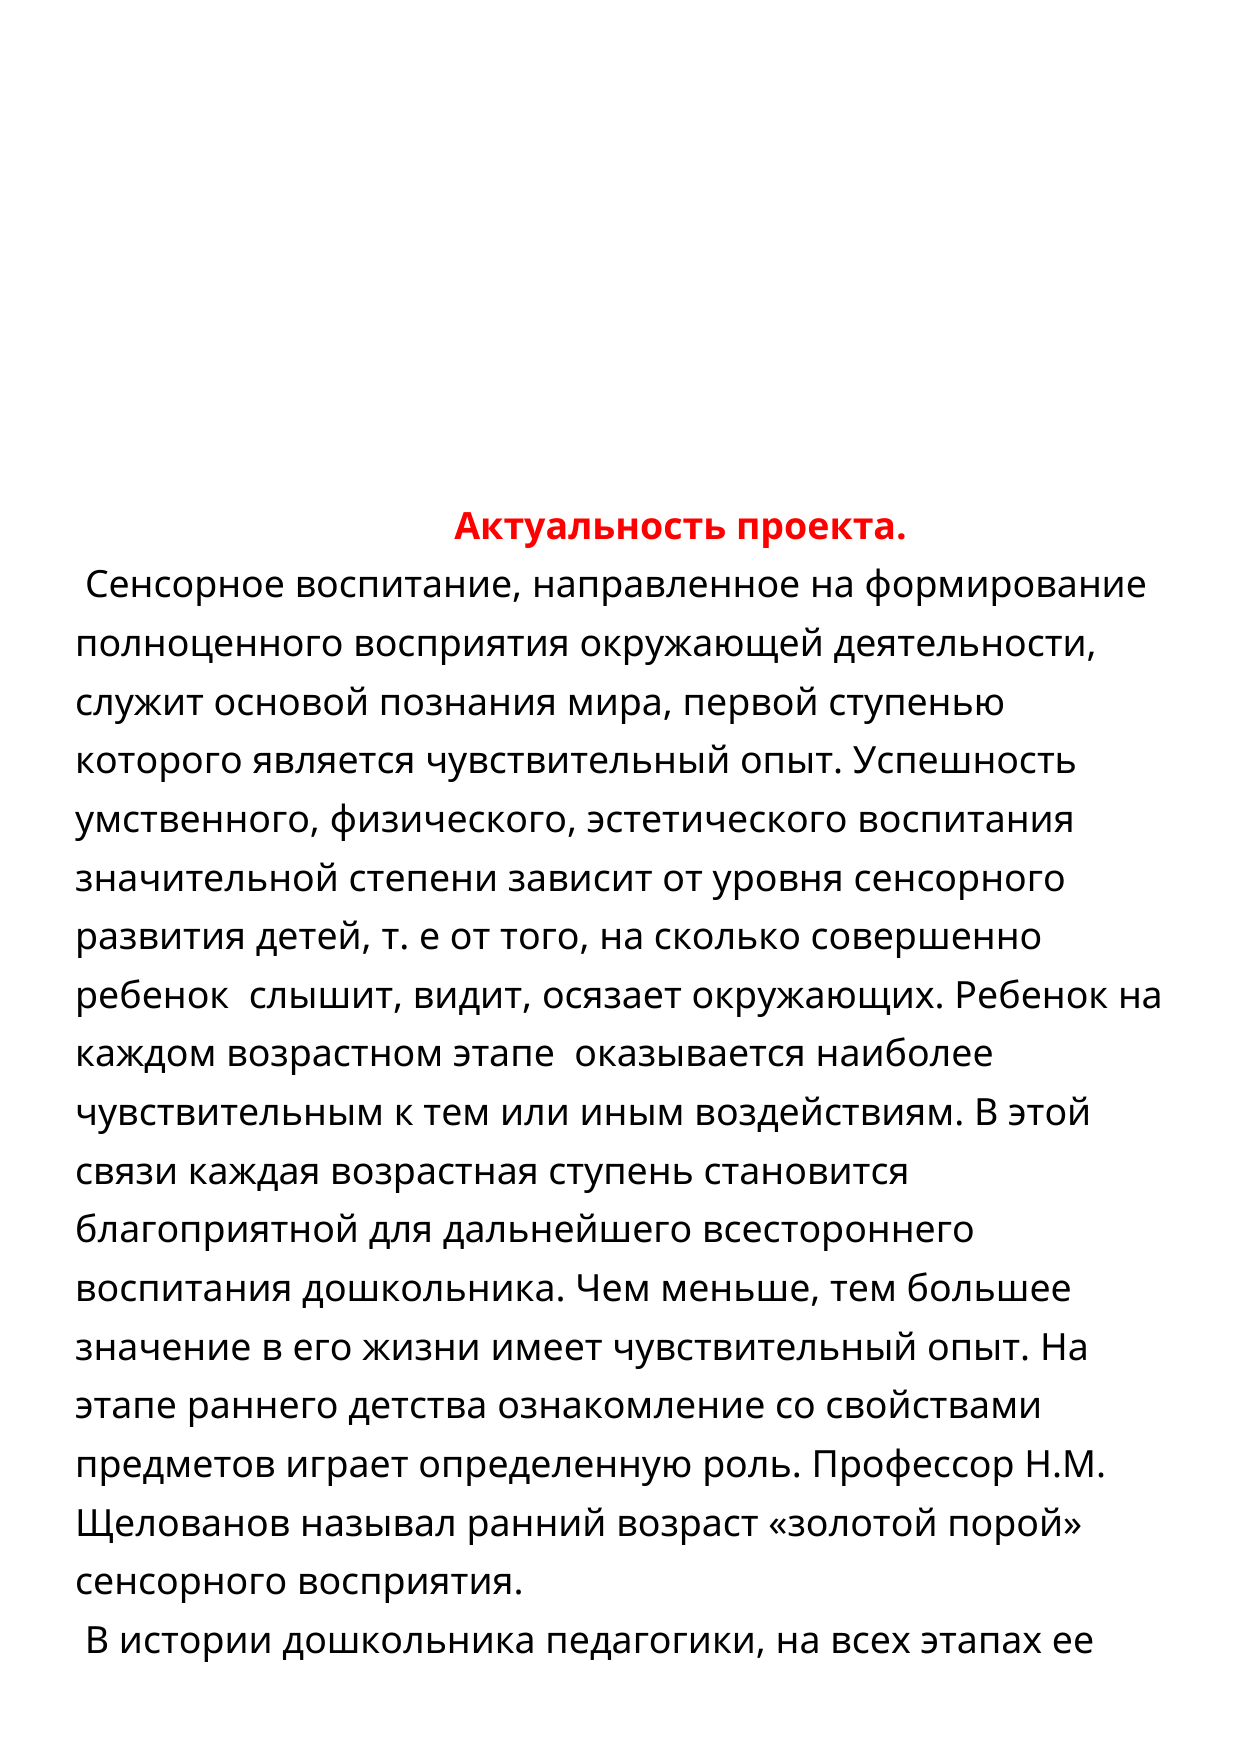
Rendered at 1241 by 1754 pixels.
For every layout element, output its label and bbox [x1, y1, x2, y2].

text [75, 499, 1165, 1664]
